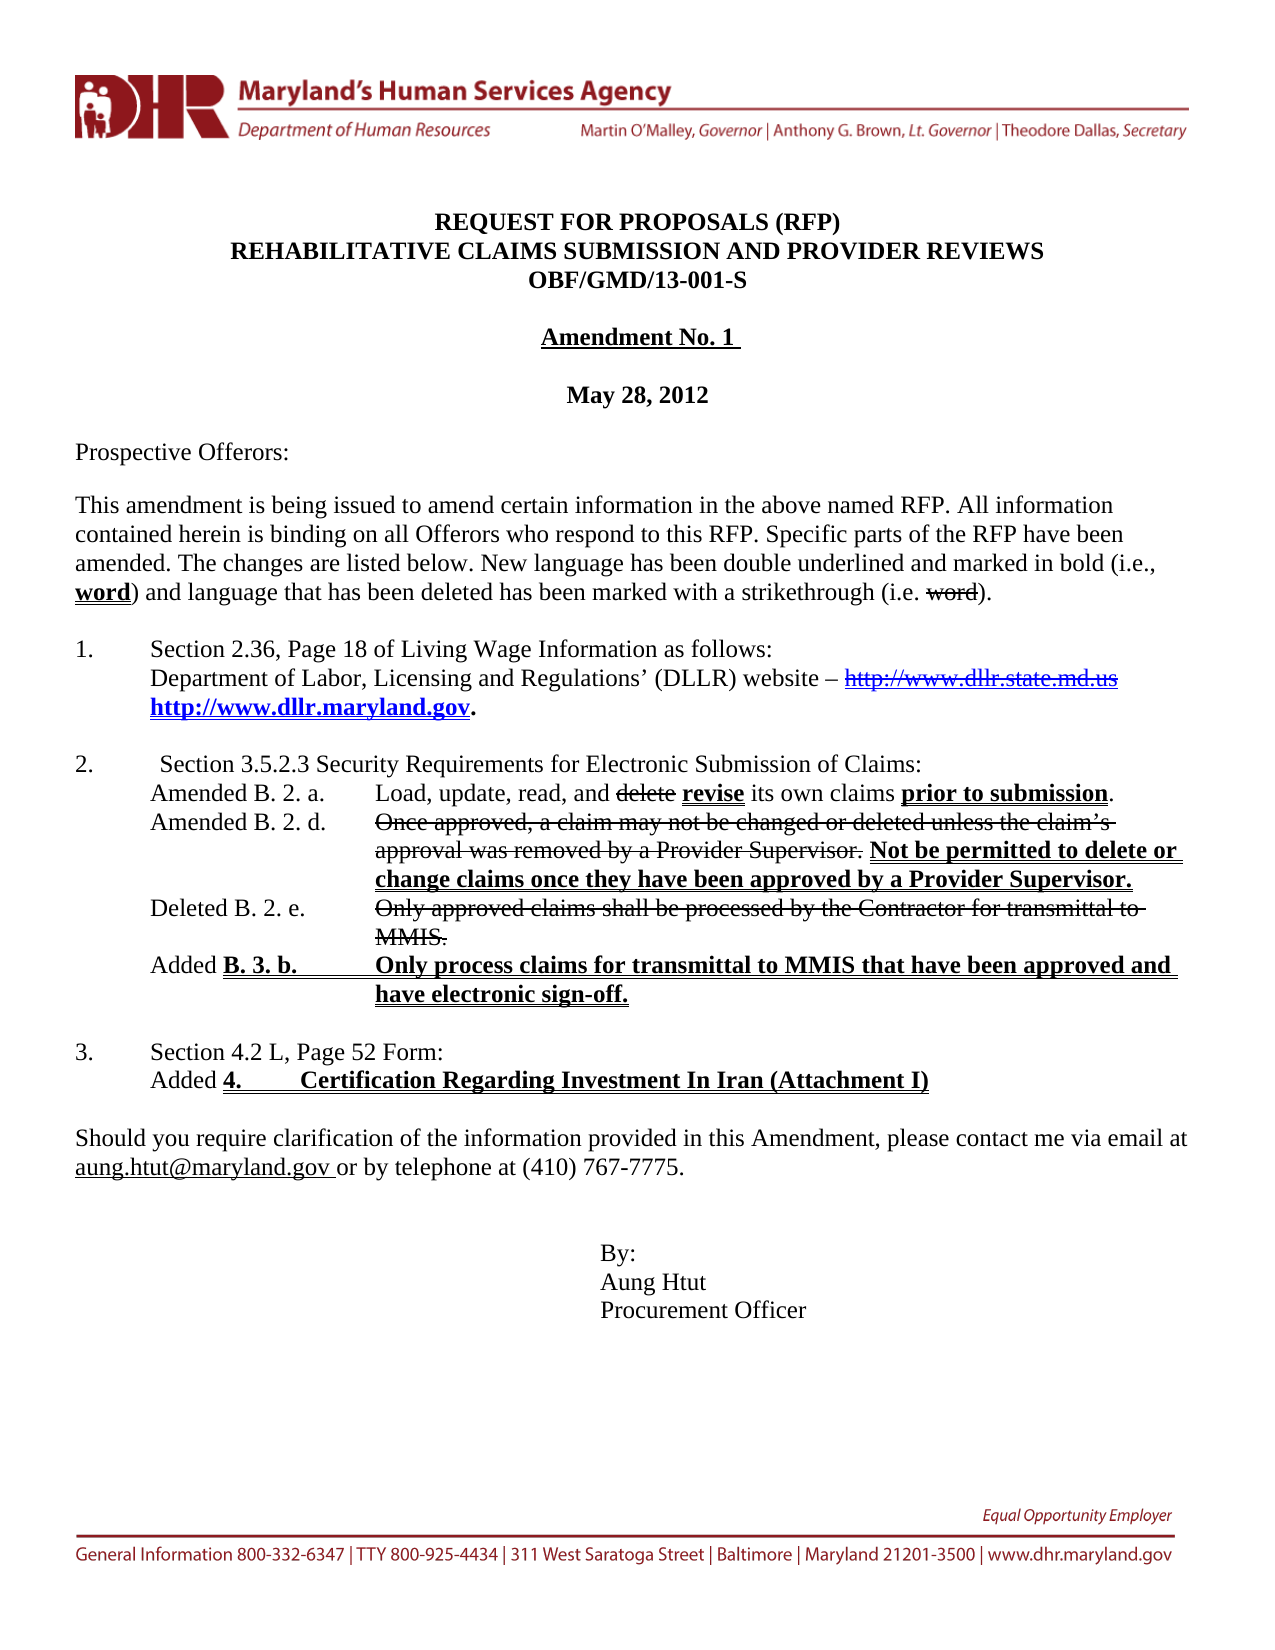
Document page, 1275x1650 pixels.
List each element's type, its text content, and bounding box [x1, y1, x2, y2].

list Section 2.36, Page 18 of Living Wage Information as follows: [75, 634, 1200, 663]
picture [75, 75, 1189, 141]
text Amendment No. 1 [75, 322, 1200, 351]
text Aung Htut [600, 1267, 1200, 1295]
text Department of Labor, Licensing and Regulations’ (DLLR) website – http://www.dllr.state.md.us http://www.dllr.maryland.gov. [150, 663, 1200, 720]
text May 28, 2012 [75, 380, 1200, 409]
text OBF/GMD/13-001-S [75, 265, 1200, 294]
text Amended B. 2. d. Once approved, a claim may not be changed or deleted unless the claim’s approval was removed by a Provider Supervisor. Not be permitted to delete or change claims once they have been approved by a Provider Supervisor. [150, 807, 1200, 893]
text Added B. 3. b. Only process claims for transmittal to MMIS that have been approved and have electronic sign-off. [150, 950, 1200, 1008]
text Should you require clarification of the information provided in this Amendment, please contact me via email at aung.htut@maryland.gov or by telephone at (410) 767-7775. [75, 1123, 1200, 1180]
list Section 4.2 L, Page 52 Form: [75, 1037, 1200, 1065]
text REQUEST FOR PROPOSALS (RFP) [75, 207, 1200, 236]
list Section 3.5.2.3 Security Requirements for Electronic Submission of Claims: [75, 749, 1200, 778]
text By: [600, 1238, 1200, 1267]
text Procurement Officer [75, 1295, 1200, 1324]
picture [75, 1506, 1175, 1565]
text Deleted B. 2. e. Only approved claims shall be processed by the Contractor for transmittal to MMIS. [150, 893, 1200, 950]
text Amended B. 2. a. Load, update, read, and delete revise its own claims prior to submission. [150, 778, 1200, 807]
text This amendment is being issued to amend certain information in the above named RFP. All information contained herein is binding on all Offerors who respond to this RFP. Specific parts of the RFP have been amended. The changes are listed below. New language has been double underlined and marked in bold (i.e., word) and language that has been deleted has been marked with a strikethrough (i.e. word). [75, 490, 1200, 605]
text Added 4. Certification Regarding Investment In Iran (Attachment I) [150, 1065, 1200, 1094]
text Prospective Offerors: [75, 437, 1200, 466]
text REHABILITATIVE CLAIMS SUBMISSION AND PROVIDER REVIEWS [75, 236, 1200, 265]
